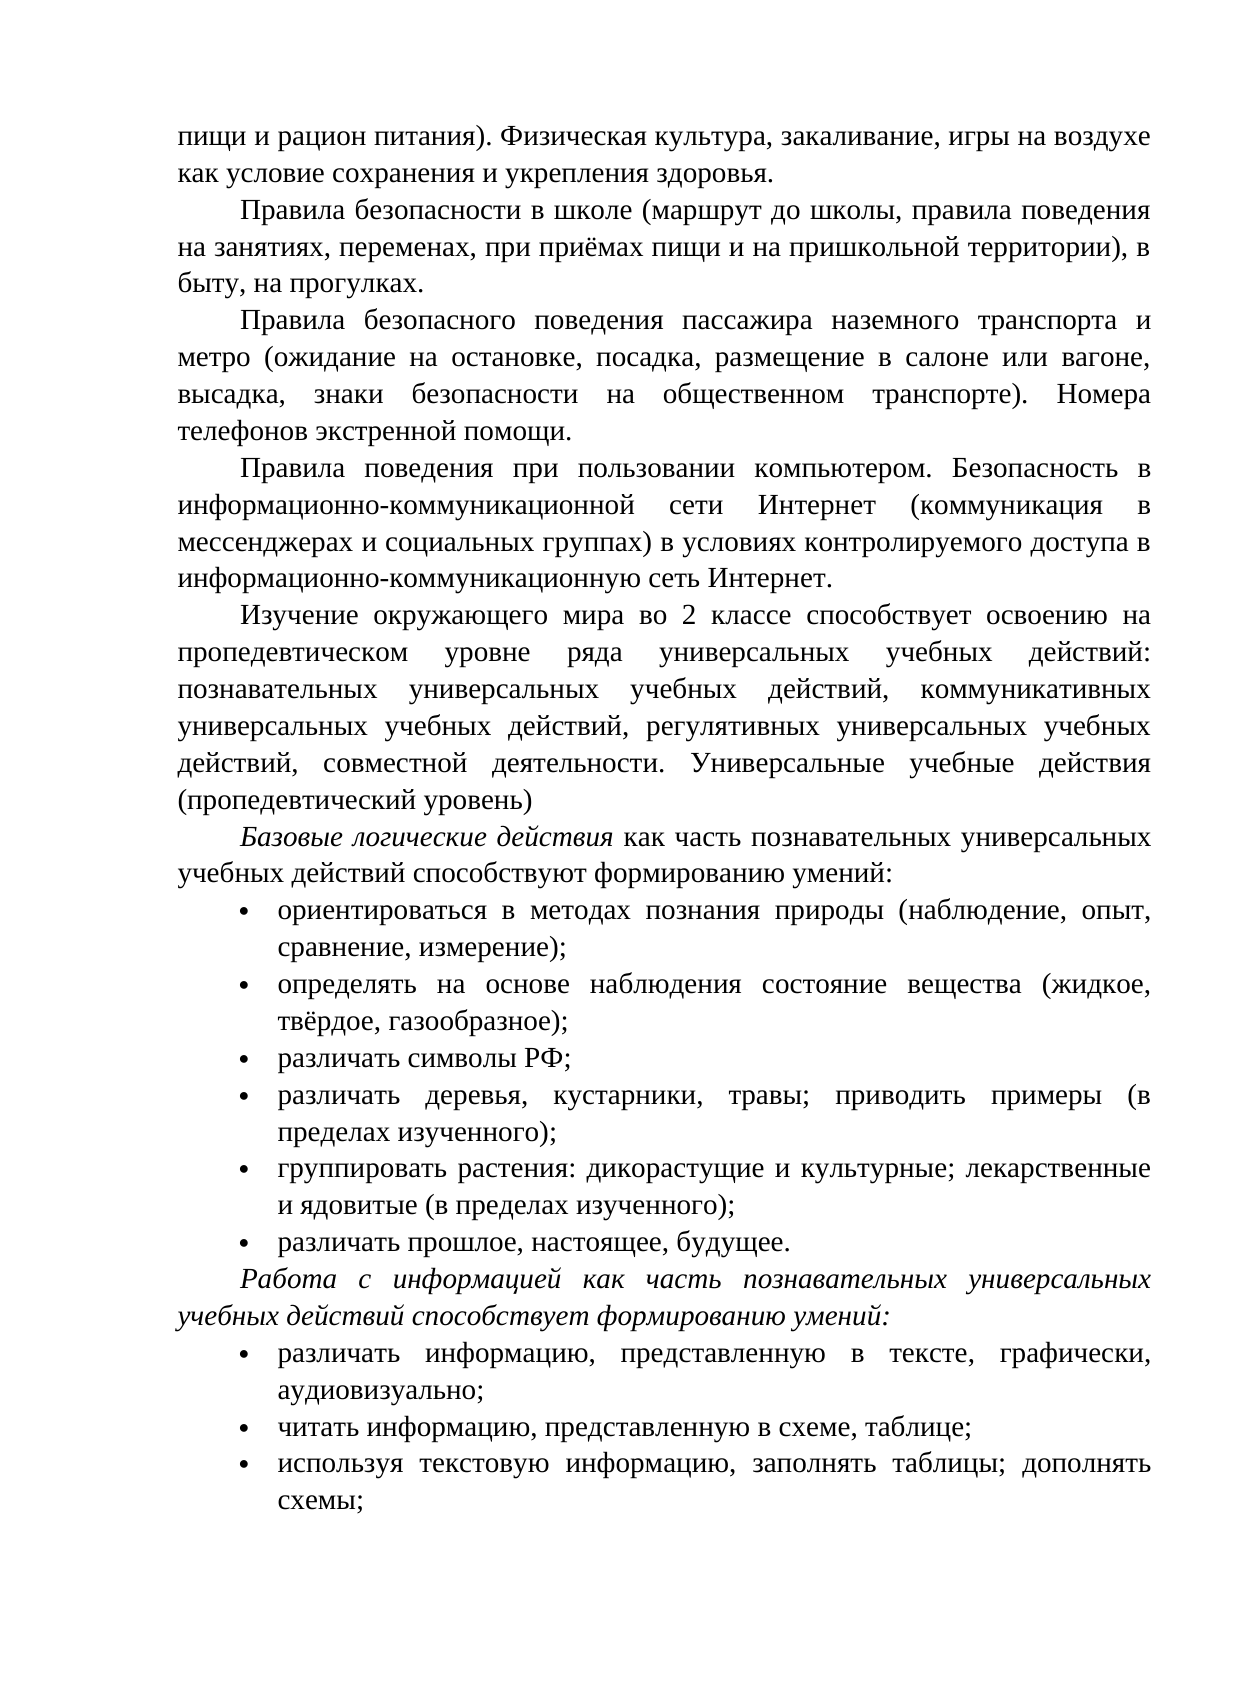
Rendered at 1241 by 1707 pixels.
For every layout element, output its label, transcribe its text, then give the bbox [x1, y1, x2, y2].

list различать прошлое, настоящее, будущее. [240, 1224, 1152, 1258]
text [177, 118, 1152, 188]
text Работа с информацией как часть познавательных универсальных учебных действий способствует формированию умений: [177, 1261, 1152, 1332]
text Правила безопасного поведения пассажира наземного транспорта и метро (ожидание на остановке, посадка, размещение в салоне или вагоне, высадка, знаки безопасности на общественном транспорте). Номера телефонов экстренной помощи. [177, 302, 1152, 447]
list используя текстовую информацию, заполнять таблицы; дополнять схемы; [240, 1446, 1152, 1516]
list различать символы РФ; [240, 1040, 1152, 1073]
text Правила безопасности в школе (маршрут до школы, правила поведения на занятиях, переменах, при приёмах пищи и на пришкольной территории), в быту, на прогулках. [177, 192, 1152, 299]
list различать информацию, представленную в тексте, графически, аудиовизуально; [240, 1335, 1152, 1405]
list группировать растения: дикорастущие и культурные; лекарственные и ядовитые (в пределах изученного); [240, 1151, 1152, 1221]
text Изучение окружающего мира во 2 классе способствует освоению на пропедевтическом уровне ряда универсальных учебных действий: познавательных универсальных учебных действий, коммуникативных универсальных учебных действий, регулятивных универсальных учебных действий, совместной деятельности. Универсальные учебные действия (пропедевтический уровень) [177, 597, 1152, 815]
text Правила поведения при пользовании компьютером. Безопасность в информационно-коммуникационной сети Интернет (коммуникация в мессенджерах и социальных группах) в условиях контролируемого доступа в информационно-коммуникационную сеть Интернет. [177, 450, 1152, 594]
text Базовые логические действия как часть познавательных универсальных учебных действий способствуют формированию умений: [177, 819, 1152, 889]
list различать деревья, кустарники, травы; приводить примеры (в пределах изученного); [240, 1077, 1152, 1147]
list читать информацию, представленную в схеме, таблице; [240, 1409, 1152, 1442]
list определять на основе наблюдения состояние вещества (жидкое, твёрдое, газообразное); [240, 966, 1152, 1037]
list ориентироваться в методах познания природы (наблюдение, опыт, сравнение, измерение); [240, 892, 1152, 963]
